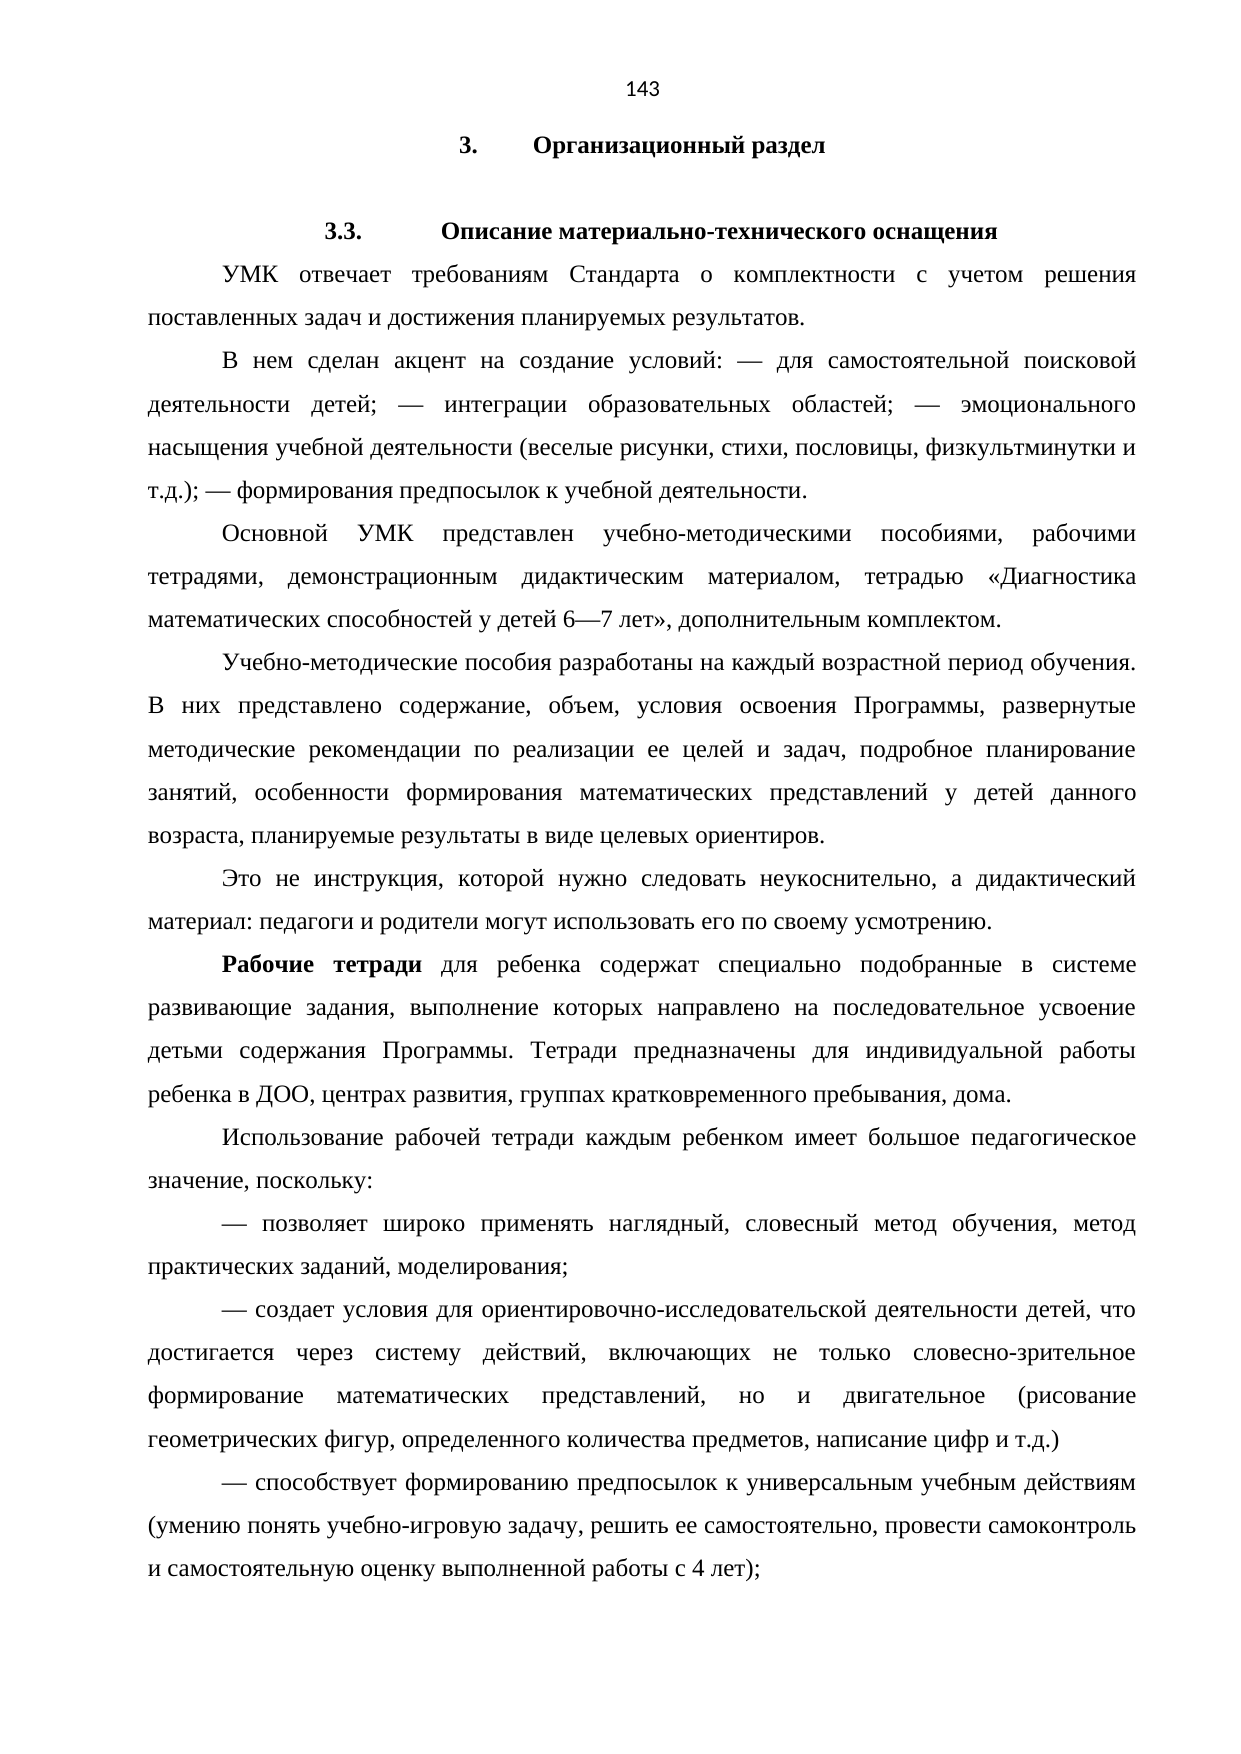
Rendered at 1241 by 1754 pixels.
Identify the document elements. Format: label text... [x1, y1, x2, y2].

list В нем сделан акцент на создание условий: — для самостоятельной поисковой деятельности детей; — интеграции образовательных областей; — эмоционального насыщения учебной деятельности (веселые рисунки, стихи, пословицы, физкультминутки и т.д.); — формирования предпосылок к учебной деятельности. [148, 346, 1137, 504]
list Это не инструкция, которой нужно следовать неукоснительно, а дидактический материал: педагоги и родители могут использовать его по своему усмотрению. [148, 863, 1137, 935]
list Организационный раздел [148, 130, 1137, 159]
list — способствует формированию предпосылок к универсальным учебным действиям (умению понять учебно-игровую задачу, решить ее самостоятельно, провести самоконтроль и самостоятельную оценку выполненной работы с 4 лет); [148, 1467, 1137, 1582]
list — создает условия для ориентировочно-исследовательской деятельности детей, что достигается через систему действий, включающих не только словесно-зрительное формирование математических представлений, но и двигательное (рисование геометрических фигур, определенного количества предметов, написание цифр и т.д.) [148, 1294, 1137, 1452]
list Использование рабочей тетради каждым ребенком имеет большое педагогическое значение, поскольку: [148, 1122, 1137, 1194]
list УМК отвечает требованиям Стандарта о комплектности с учетом решения поставленных задач и достижения планируемых результатов. [148, 259, 1137, 331]
list Основной УМК представлен учебно-методическими пособиями, рабочими тетрадями, демонстрационным дидактическим материалом, тетрадью «Диагностика математических способностей у детей 6—7 лет», дополнительным комплектом. [148, 518, 1137, 633]
list — позволяет широко применять наглядный, словесный метод обучения, метод практических заданий, моделирования; [148, 1208, 1137, 1280]
list Учебно-методические пособия разработаны на каждый возрастной период обучения. В них представлено содержание, объем, условия освоения Программы, развернутые методические рекомендации по реализации ее целей и задач, подробное планирование занятий, особенности формирования математических представлений у детей данного возраста, планируемые результаты в виде целевых ориентиров. [148, 647, 1137, 849]
list Описание материально-технического оснащения [185, 216, 1137, 245]
list Рабочие тетради для ребенка содержат специально подобранные в системе развивающие задания, выполнение которых направлено на последовательное усвоение детьми содержания Программы. Тетради предназначены для индивидуальной работы ребенка в ДОО, центрах развития, группах кратковременного пребывания, дома. [148, 949, 1137, 1107]
